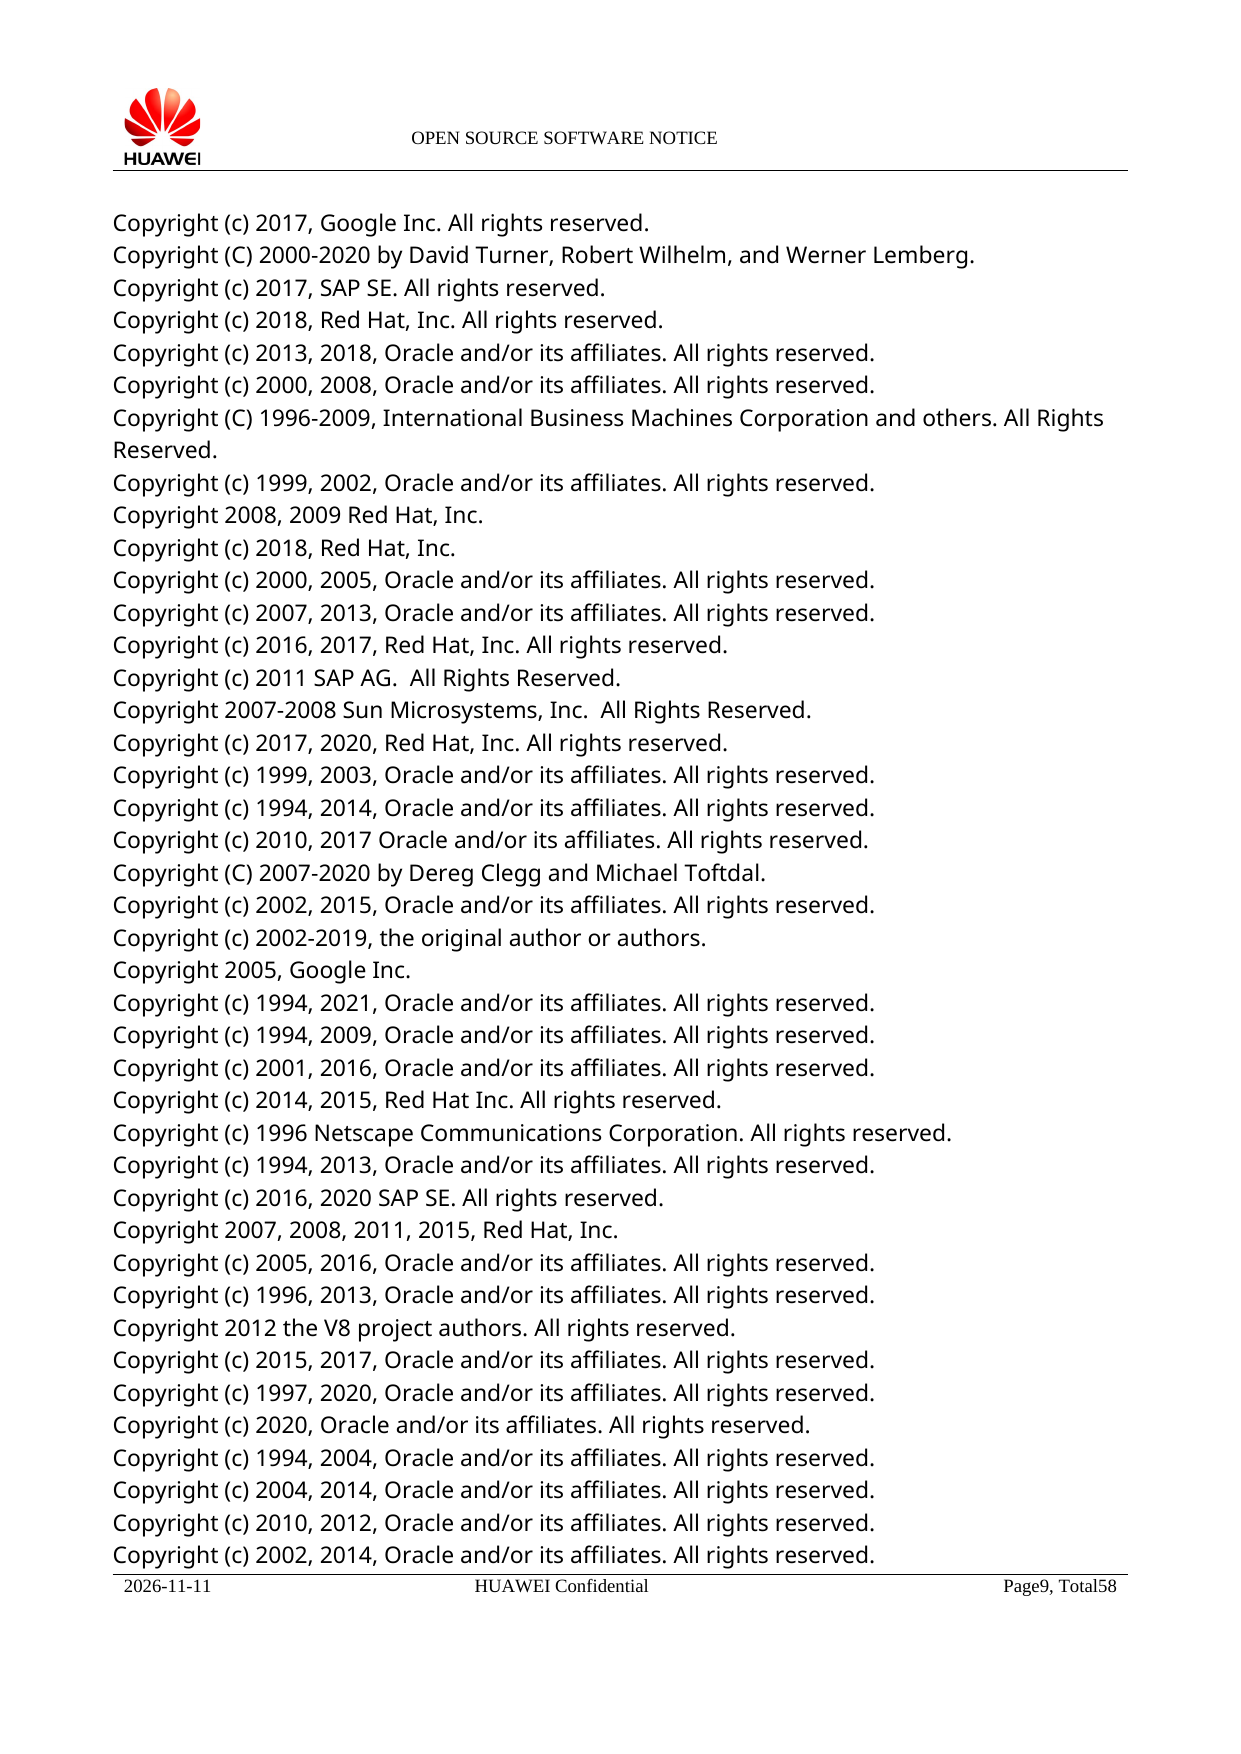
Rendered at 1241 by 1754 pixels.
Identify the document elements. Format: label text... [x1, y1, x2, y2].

picture [124, 88, 201, 165]
